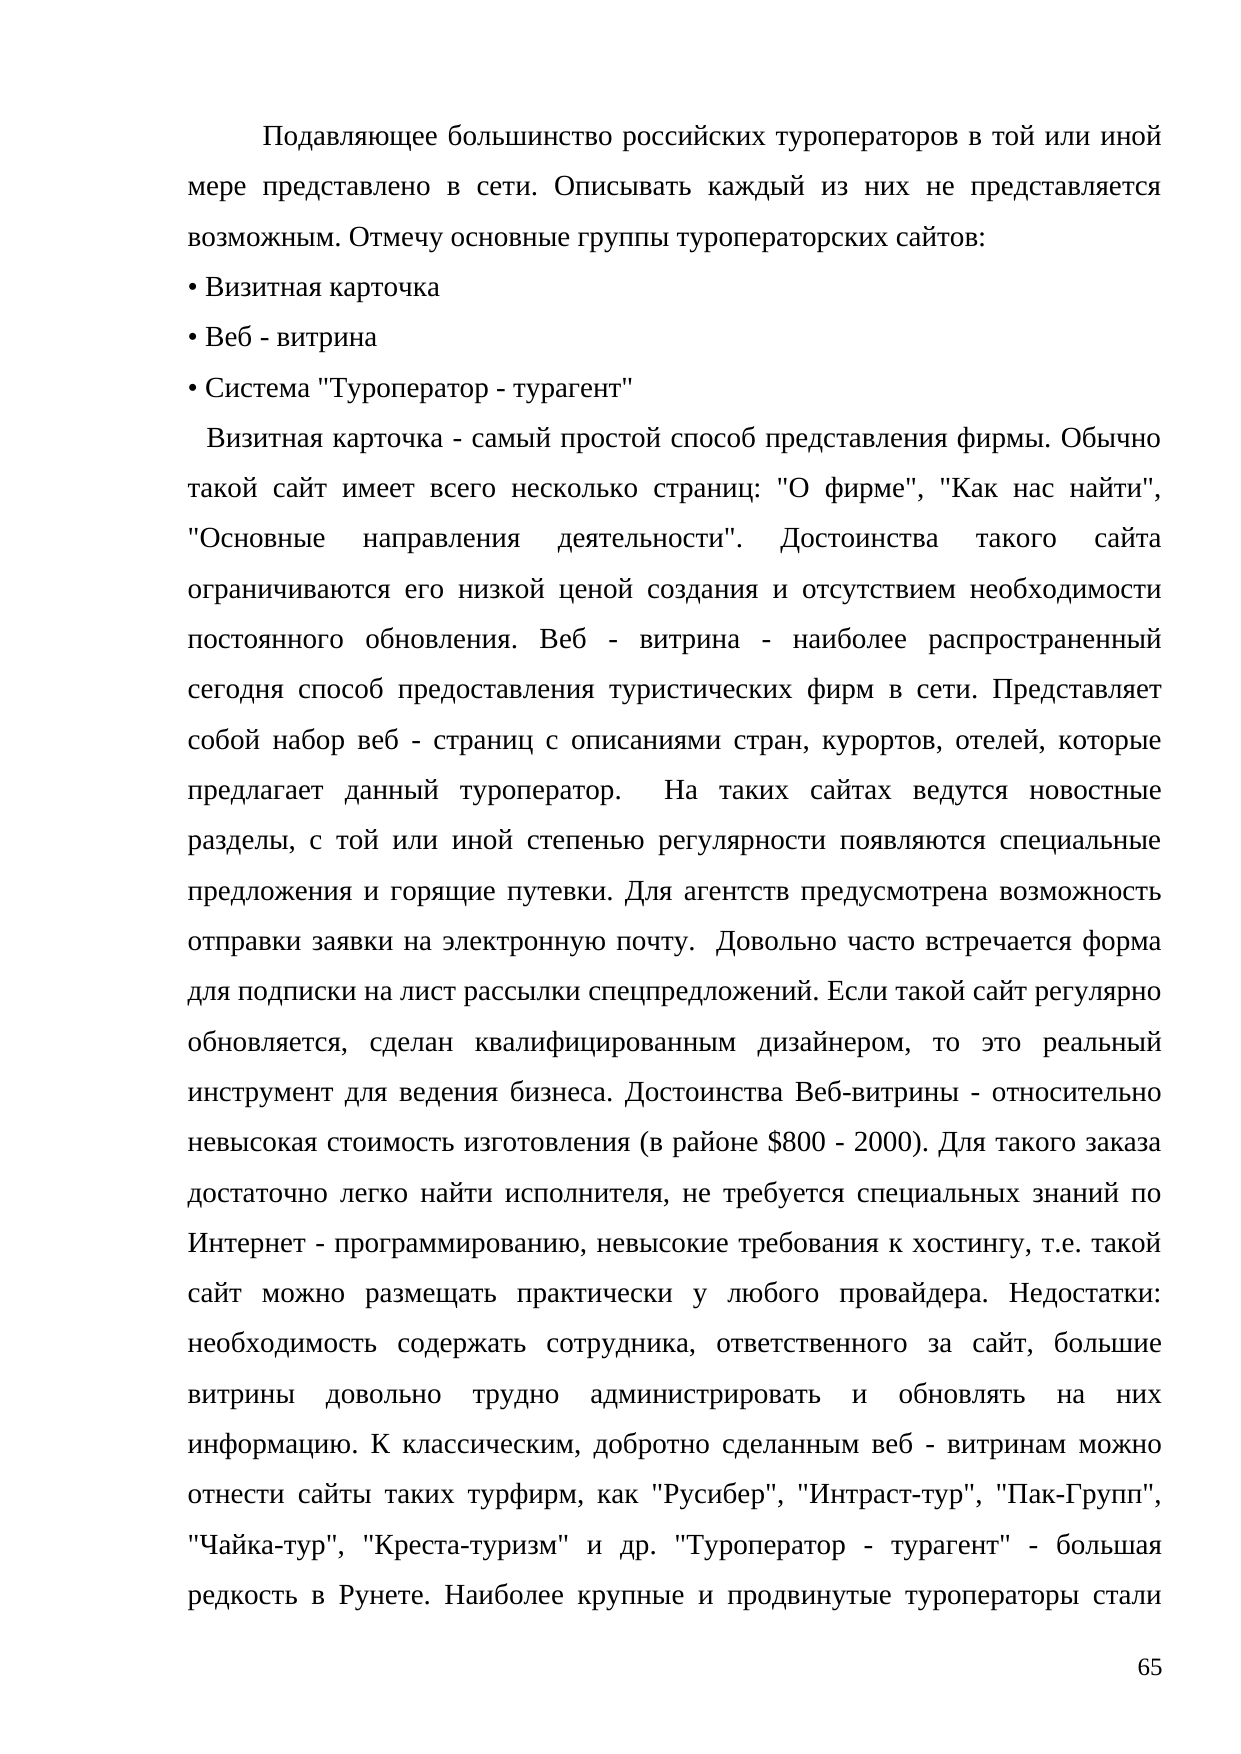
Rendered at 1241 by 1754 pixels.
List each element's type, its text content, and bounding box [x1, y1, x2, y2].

text • Система "Туроператор - турагент" [187, 370, 1162, 403]
text • Визитная карточка [187, 269, 1162, 303]
text • Веб - витрина [187, 319, 1162, 353]
text Подавляющее большинство российских туроператоров в той или иной мере представлено в сети. Описывать каждый из них не представляется возможным. Отмечу основные группы туроператорских сайтов: [187, 118, 1162, 252]
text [187, 420, 1162, 1611]
